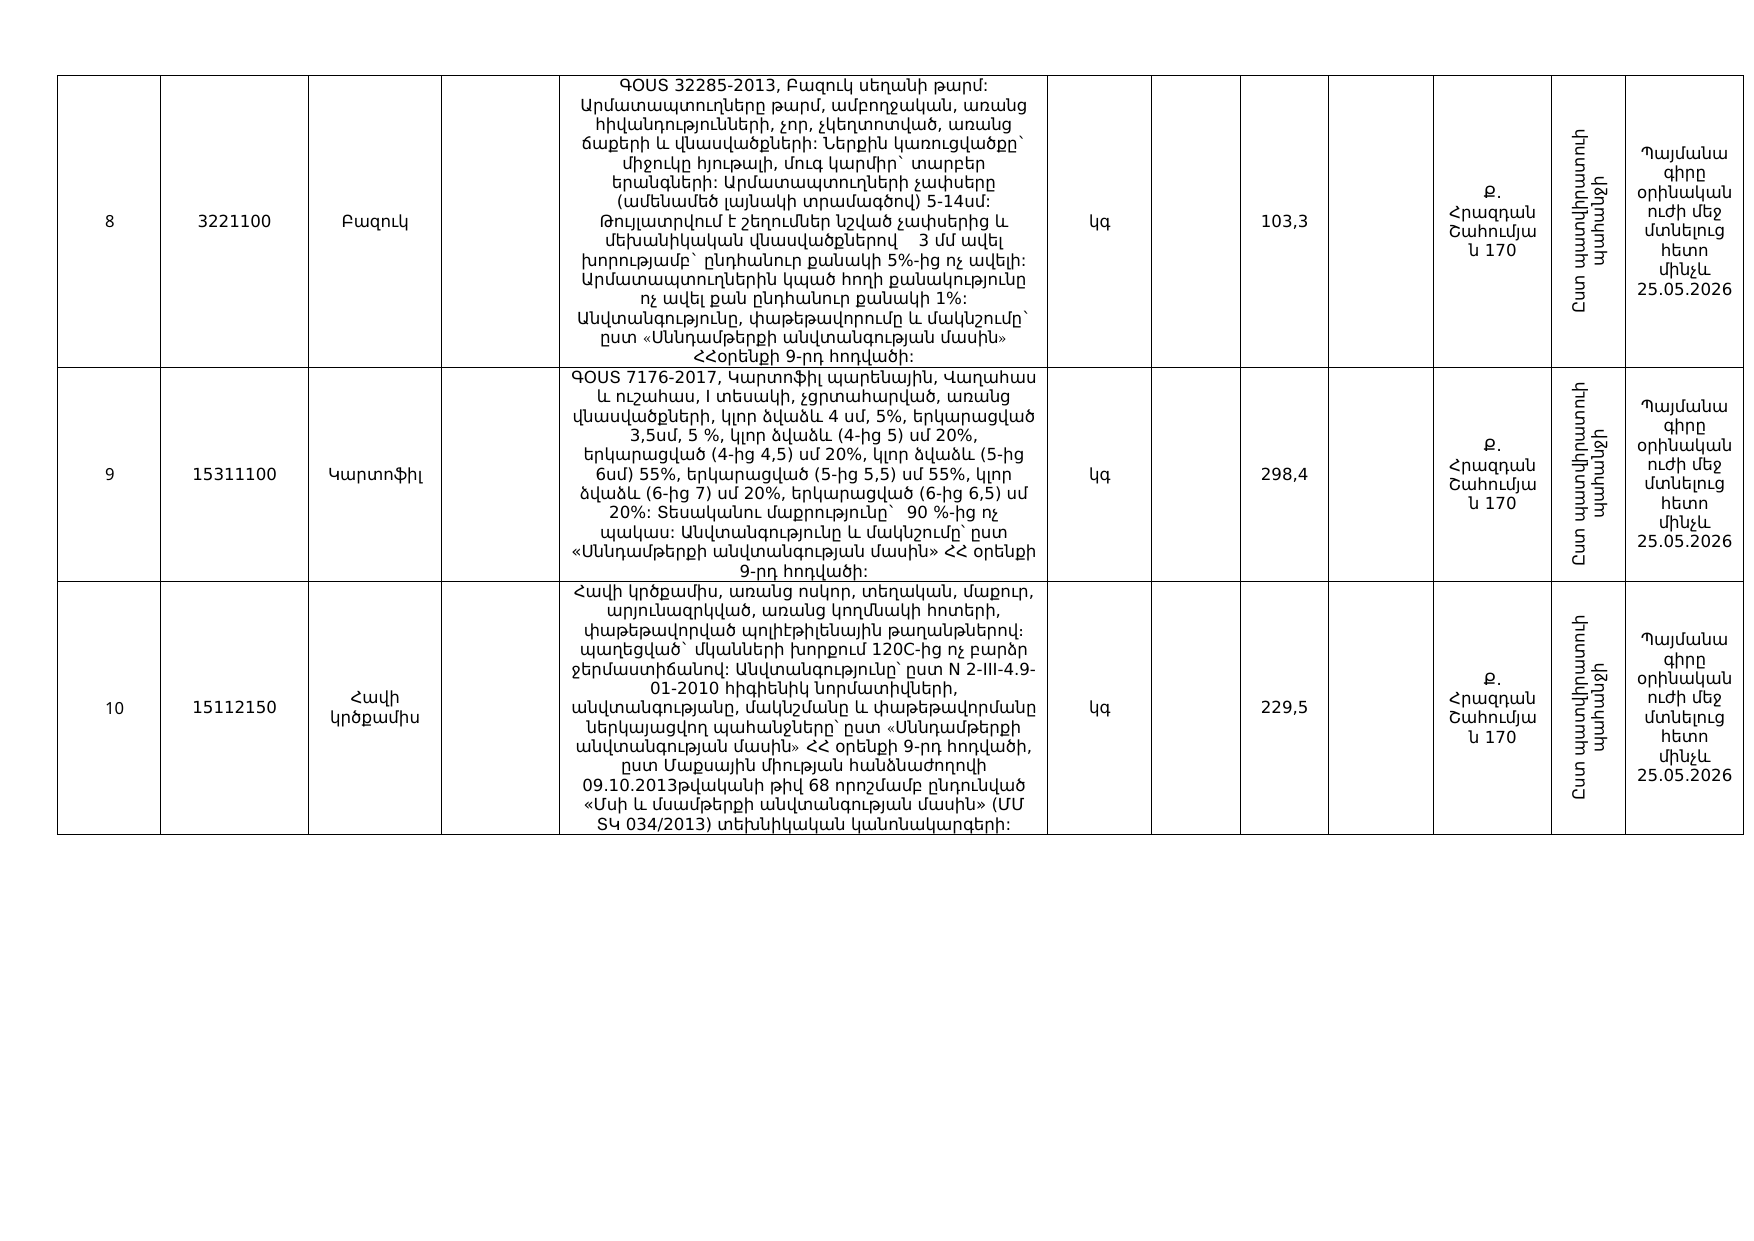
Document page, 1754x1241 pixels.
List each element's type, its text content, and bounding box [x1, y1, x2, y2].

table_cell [1552, 76, 1625, 367]
table_cell 9 [58, 368, 160, 581]
table_cell 3221100 [161, 76, 308, 367]
table_cell կգ [1048, 582, 1151, 834]
table_cell 229,5 [1241, 582, 1328, 834]
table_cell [1434, 76, 1551, 367]
table_cell 103,3 [1241, 76, 1328, 367]
table_cell [442, 368, 559, 581]
table_cell կգ [1048, 368, 1151, 581]
table_cell Պայմանագիրը օրինական ուժի մեջ մտնելուց հետո մինչև 25.05.2026 [1626, 368, 1743, 581]
table_cell [442, 76, 559, 367]
table_cell [442, 582, 559, 834]
table_cell [1329, 582, 1433, 834]
table_cell Բազուկ [309, 76, 441, 367]
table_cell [1626, 76, 1743, 367]
table_cell 10 [58, 582, 160, 834]
table_cell ԳՕՍՏ 7176-2017, Կարտոֆիլ պարենային, Վաղահաս և ուշահաս, I տեսակի, չցրտահարված, առանց վնասվածքների, կլոր ձվաձև 4 սմ, 5%, երկարացված 3,5սմ, 5 %, կլոր ձվաձև (4-ից 5) սմ 20%, երկարացված (4-ից 4,5) սմ 20%, կլոր ձվաձև (5-ից 6սմ) 55%, երկարացված (5-ից 5,5) սմ 55%, կլոր ձվաձև (6-ից 7) սմ 20%, երկարացված (6-ից 6,5) սմ 20%: Տեսականու մաքրությունը` 90 %-ից ոչ պակաս: Անվտանգությունը և մակնշումը՝ ըստ «Սննդամթերքի անվտանգության մասին» ՀՀ օրենքի 9-րդ հոդվածի: [560, 368, 1047, 581]
table_cell Ըստ պատվիրատուի պահանջի [1552, 582, 1625, 834]
table_cell 15311100 [161, 368, 308, 581]
table_cell [1152, 368, 1240, 581]
table_cell Հավի կրծքամիս, առանց ոսկոր, տեղական, մաքուր, արյունազրկված, առանց կողմնակի հոտերի, փաթեթավորված պոլիէթիլենային թաղանթներով։ պաղեցված` մկանների խորքում 120C-ից ոչ բարձր ջերմաստիճանով: Անվտանգությունը՝ ըստ N 2-III-4.9-01-2010 հիգիենիկ նորմատիվների, անվտանգությանը, մակնշմանը և փաթեթավորմանը ներկայացվող պահանջները՝ ըստ Սննդամթերքի անվտանգության մասին ՀՀ օրենքի 9-րդ հոդվածի, ըստ Մաքսային միության հանձնաժողովի 09.10.2013թվականի թիվ 68 որոշմամբ ընդունված «Մսի և մսամթերքի անվտանգության մասին» (ՄՄ ՏԿ 034/2013) տեխնիկական կանոնակարգերի: [560, 582, 1047, 834]
table_cell Պայմանագիրը օրինական ուժի մեջ մտնելուց հետո մինչև 25.05.2026 [1626, 582, 1743, 834]
table_cell [1329, 368, 1433, 581]
table_cell [1329, 76, 1433, 367]
table_cell ԳՕՍՏ 32285-2013, Բազուկ սեղանի թարմ: Արմատապտուղները թարմ, ամբողջական, առանց հիվանդությունների, չոր, չկեղտոտված, առանց ճաքերի և վնասվածքների: Ներքին կառուցվածքը` միջուկը հյութալի, մուգ կարմիր` տարբեր երանգների: Արմատապտուղների չափսերը (ամենամեծ լայնակի տրամագծով) 5-14սմ: Թույլատրվում է շեղումներ նշված չափսերից և մեխանիկական վնասվածքներով 3 մմ ավել խորությամբ` ընդհանուր քանակի 5%-ից ոչ ավելի: Արմատապտուղներին կպած հողի քանակությունը ոչ ավել քան ընդհանուր քանակի 1%: Անվտանգությունը, փաթեթավորումը և մակնշումը` ըստ Սննդամթերքի անվտանգության մասին ՀՀօրենքի 9-րդ հոդվածի: [560, 76, 1047, 367]
table_cell Ըստ պատվիրատուի պահանջի [1552, 368, 1625, 581]
table_cell 298,4 [1241, 368, 1328, 581]
table_cell Կարտոֆիլ [309, 368, 441, 581]
table_cell 15112150 [161, 582, 308, 834]
table_cell [1152, 582, 1240, 834]
table_cell Ք․ Հրազդան Շահումյան 170 [1434, 582, 1551, 834]
table_cell [1152, 76, 1240, 367]
table_cell Հավի կրծքամիս [309, 582, 441, 834]
table_cell Ք․ Հրազդան Շահումյան 170 [1434, 368, 1551, 581]
table_cell 8 [58, 76, 160, 367]
table_cell կգ [1048, 76, 1151, 367]
